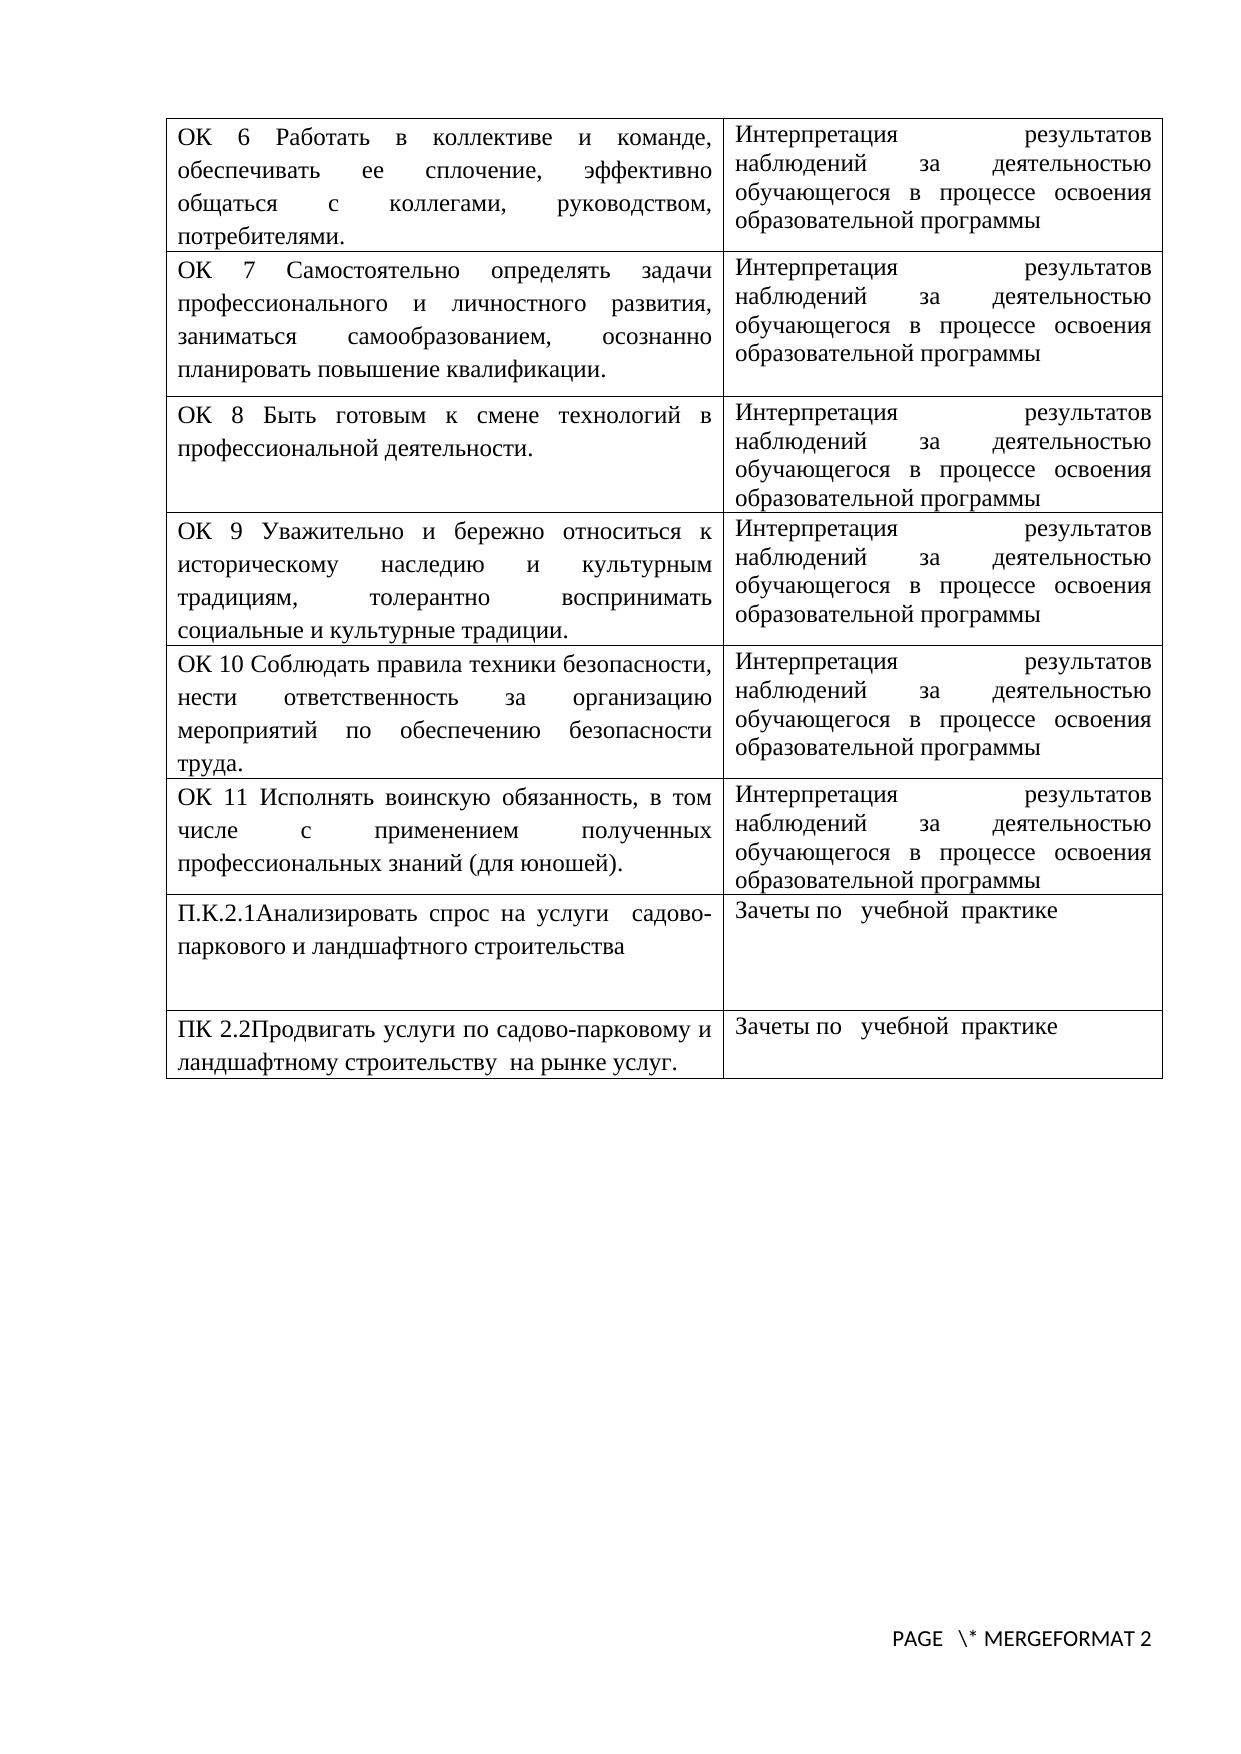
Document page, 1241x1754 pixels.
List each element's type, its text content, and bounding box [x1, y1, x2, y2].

table_cell Зачеты по учебной практике [724, 895, 1162, 1010]
table_cell Интерпретация результатов наблюдений за деятельностью обучающегося в процессе освоения образовательной программы [724, 513, 1162, 645]
table_cell Зачеты по учебной практике [724, 1011, 1162, 1077]
table_cell ОК 7 Самостоятельно определять задачи профессионального и личностного развития, заниматься самообразованием, осознанно планировать повышение квалификации. [167, 252, 723, 396]
table_cell П.К.2.1Анализировать спрос на услуги садово-паркового и ландшафтного строительства [167, 895, 723, 1010]
table_cell ОК 11 Исполнять воинскую обязанность, в том числе с применением полученных профессиональных знаний (для юношей). [167, 779, 723, 894]
table_cell Интерпретация результатов наблюдений за деятельностью обучающегося в процессе освоения образовательной программы [724, 646, 1162, 778]
table_cell Интерпретация результатов наблюдений за деятельностью обучающегося в процессе освоения образовательной программы [724, 397, 1162, 512]
table_cell ПК 2.2Продвигать услуги по садово-парковому и ландшафтному строительству на рынке услуг. [167, 1011, 723, 1077]
table_cell Интерпретация результатов наблюдений за деятельностью обучающегося в процессе освоения образовательной программы [724, 779, 1162, 894]
table_cell ОК 9 Уважительно и бережно относиться к историческому наследию и культурным традициям, толерантно воспринимать социальные и культурные традиции. [167, 513, 723, 645]
table_cell ОК 6 Работать в коллективе и команде, обеспечивать ее сплочение, эффективно общаться с коллегами, руководством, потребителями. [167, 119, 723, 251]
table_cell Интерпретация результатов наблюдений за деятельностью обучающегося в процессе освоения образовательной программы [724, 252, 1162, 396]
table_cell ОК 10 Соблюдать правила техники безопасности, нести ответственность за организацию мероприятий по обеспечению безопасности труда. [167, 646, 723, 778]
table_cell ОК 8 Быть готовым к смене технологий в профессиональной деятельности. [167, 397, 723, 512]
table_cell Интерпретация результатов наблюдений за деятельностью обучающегося в процессе освоения образовательной программы [724, 119, 1162, 251]
